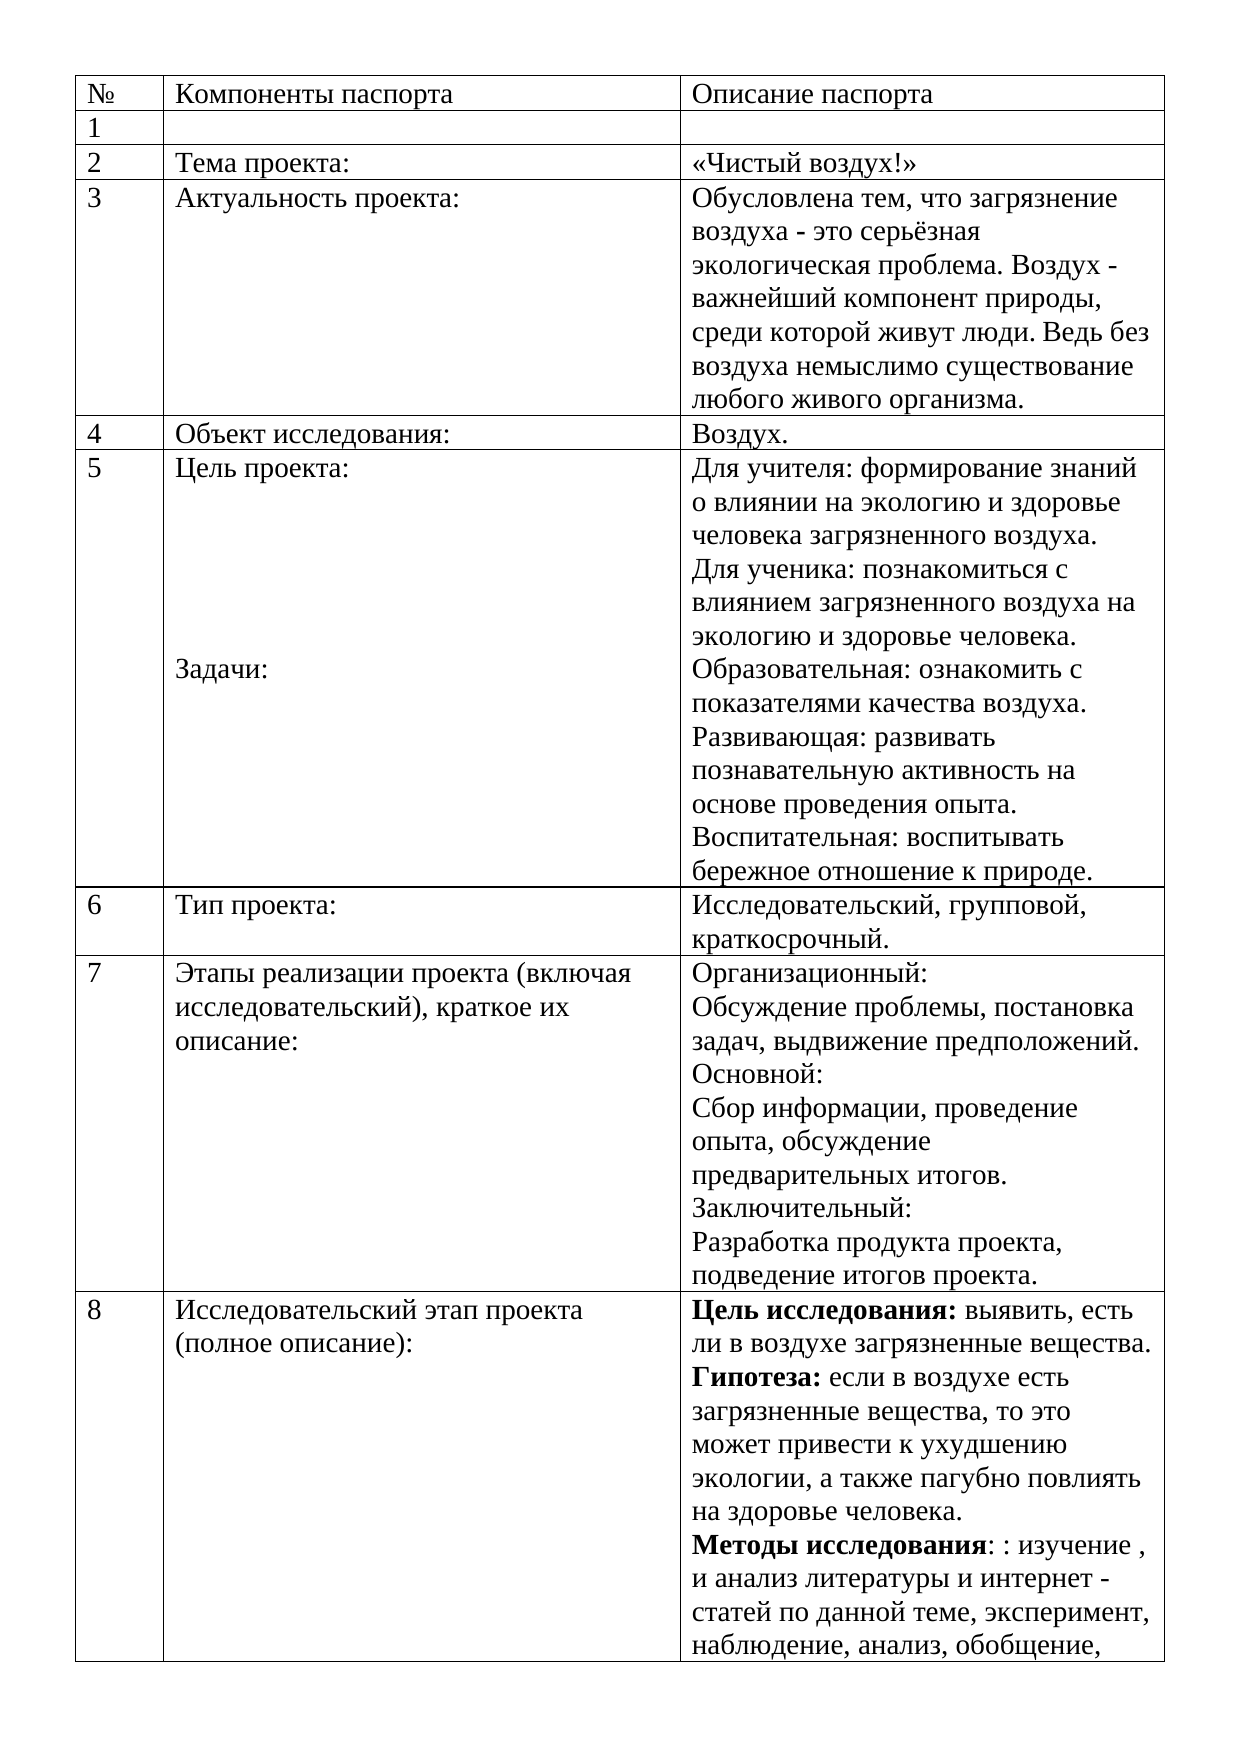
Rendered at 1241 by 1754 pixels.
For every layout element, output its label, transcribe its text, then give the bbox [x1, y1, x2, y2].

table_cell Организационный: Обсуждение проблемы, постановка задач, выдвижение предположений. Основной: Сбор информации, проведение опыта, обсуждение предварительных итогов. Заключительный: Разработка продукта проекта, подведение итогов проекта. [681, 956, 1164, 1291]
table_cell Этапы реализации проекта (включая исследовательский), краткое их описание: [164, 956, 680, 1291]
table_cell [164, 111, 680, 144]
table_cell 4 [76, 416, 163, 449]
table_cell 3 [76, 180, 163, 415]
table_cell 6 [76, 888, 163, 954]
table_cell Цель проекта: Задачи: [164, 450, 680, 886]
table_cell «Чистый воздух!» [681, 145, 1164, 179]
table_cell 7 [76, 956, 163, 1291]
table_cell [681, 1292, 1164, 1661]
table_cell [164, 1292, 680, 1661]
table_cell Для учителя: формирование знаний о влиянии на экологию и здоровье человека загрязненного воздуха. Для ученика: познакомиться с влиянием загрязненного воздуха на экологию и здоровье человека. Образовательная: ознакомить с показателями качества воздуха. Развивающая: развивать познавательную активность на основе проведения опыта. Воспитательная: воспитывать бережное отношение к природе. [681, 450, 1164, 886]
table_cell 2 [76, 145, 163, 179]
table_cell Тип проекта: [164, 888, 680, 954]
table_header Компоненты паспорта [164, 76, 680, 109]
table_cell Воздух. [681, 416, 1164, 449]
table_cell Объект исследования: [164, 416, 680, 449]
table_cell 5 [76, 450, 163, 886]
table_cell 8 [76, 1292, 163, 1661]
table_header № [76, 76, 163, 109]
table_cell Исследовательский, групповой, краткосрочный. [681, 888, 1164, 954]
table_cell Тема проекта: [164, 145, 680, 179]
table_cell Обусловлена тем, что загрязнение воздуха - это серьёзная экологическая проблема. Воздух - важнейший компонент природы, среди которой живут люди. Ведь без воздуха немыслимо существование любого живого организма. [681, 180, 1164, 415]
table_cell [681, 111, 1164, 144]
table_cell Актуальность проекта: [164, 180, 680, 415]
table_cell 1 [76, 111, 163, 144]
table_header Описание паспорта [681, 76, 1164, 109]
